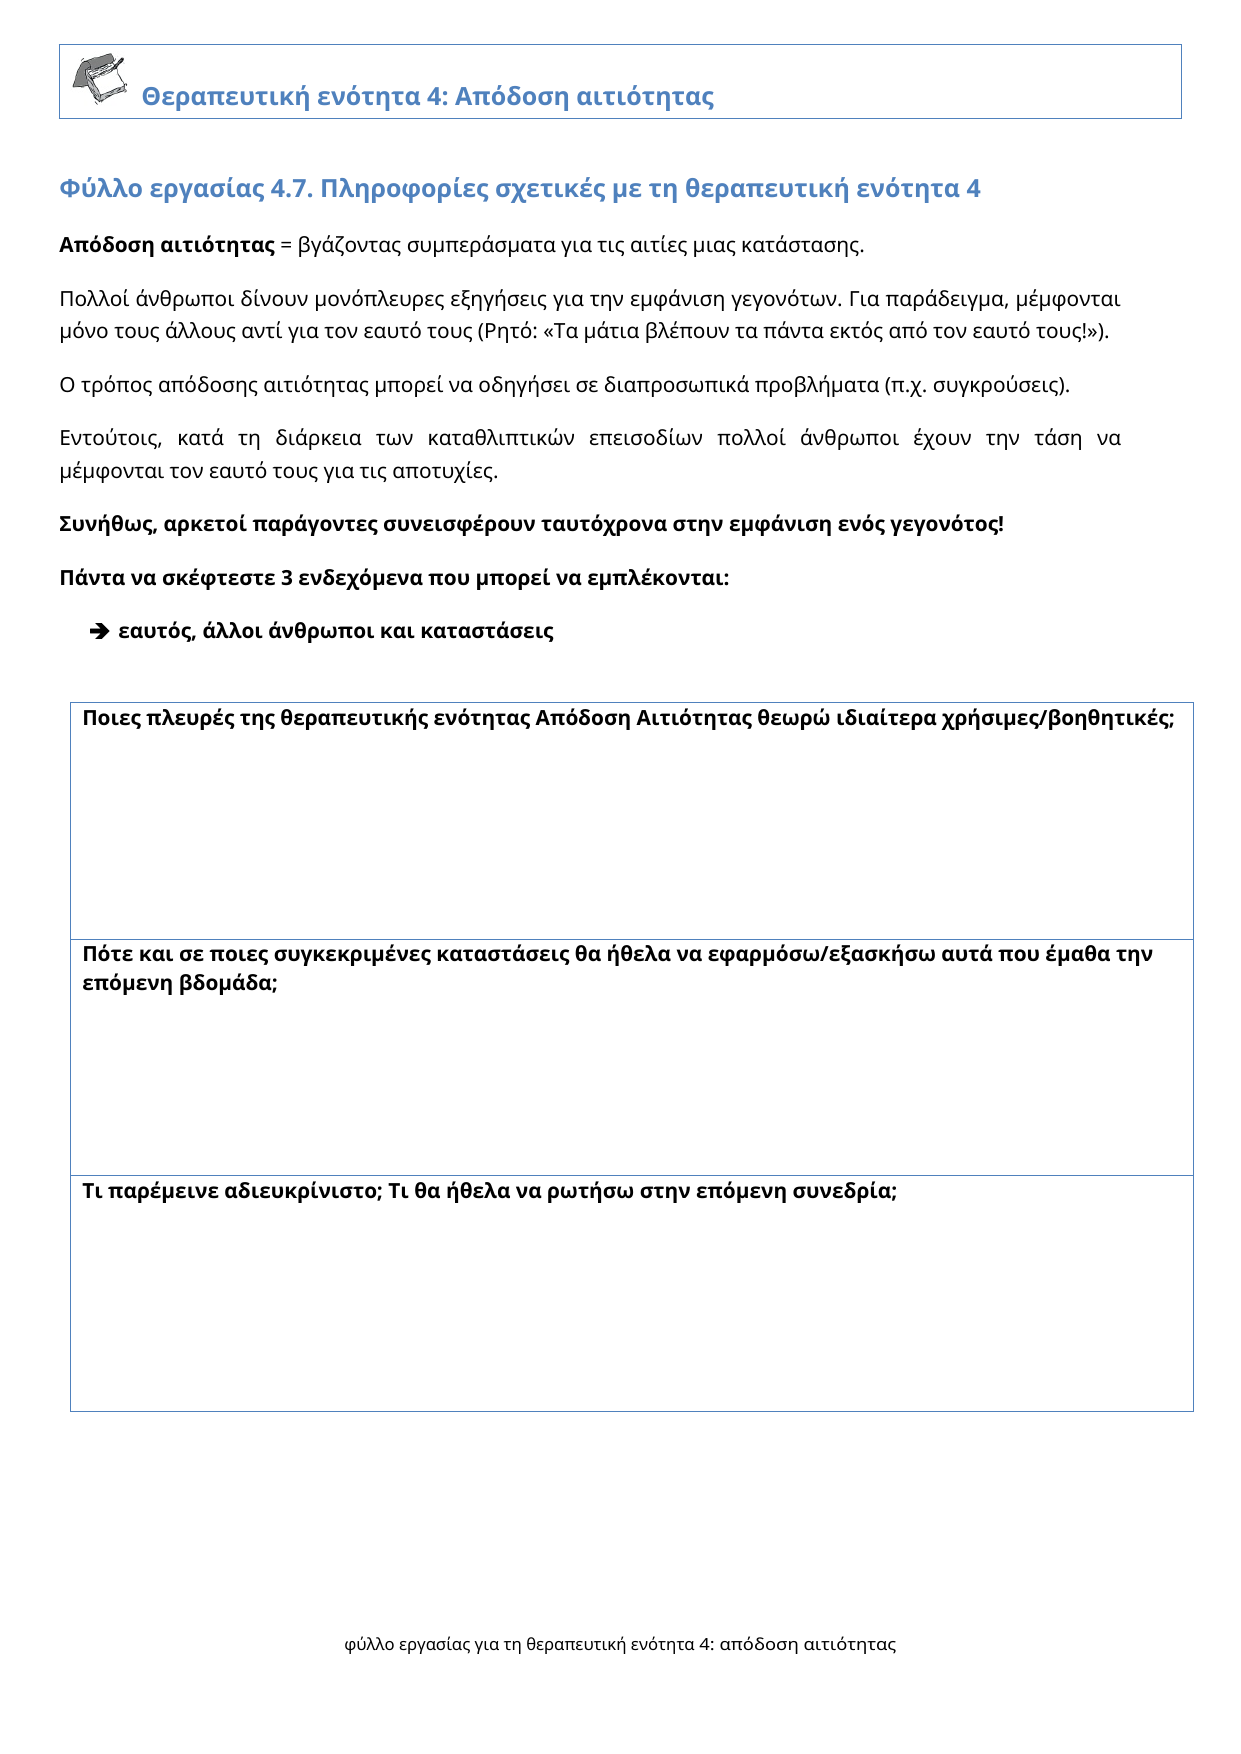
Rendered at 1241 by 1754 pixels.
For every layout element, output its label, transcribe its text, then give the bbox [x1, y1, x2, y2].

table_cell Πότε και σε ποιες συγκεκριμένες καταστάσεις θα ήθελα να εφαρμόσω/εξασκήσω αυτά που έμαθα την επόμενη βδομάδα; [71, 940, 1193, 1175]
table_header Ποιες πλευρές της θεραπευτικής ενότητας Απόδοση Αιτιότητας θεωρώ ιδιαίτερα χρήσιμες/βοηθητικές; [71, 703, 1193, 938]
picture [70, 51, 129, 106]
text Πάντα να σκέφτεστε 3 ενδεχόμενα που μπορεί να εμπλέκονται: [59, 563, 1122, 591]
text Φύλλο εργασίας 4.7. Πληροφορίες σχετικές με τη θεραπευτική ενότητα 4 [59, 170, 1122, 204]
text Πολλοί άνθρωποι δίνουν μονόπλευρες εξηγήσεις για την εμφάνιση γεγονότων. Για παράδειγμα, μέμφονται μόνο τους άλλους αντί για τον εαυτό τους (Ρητό: «Τα μάτια βλέπουν τα πάντα εκτός από τον εαυτό τους!»). [59, 284, 1122, 345]
text Συνήθως, αρκετοί παράγοντες συνεισφέρουν ταυτόχρονα στην εμφάνιση ενός γεγονότος! [59, 509, 1122, 538]
text Εντούτοις, κατά τη διάρκεια των καταθλιπτικών επεισοδίων πολλοί άνθρωποι έχουν την τάση να μέμφονται τον εαυτό τους για τις αποτυχίες. [59, 423, 1122, 484]
table_header Θεραπευτική ενότητα 4: Απόδοση αιτιότητας [60, 45, 1181, 118]
text Ο τρόπος απόδοσης αιτιότητας μπορεί να οδηγήσει σε διαπροσωπικά προβλήματα (π.χ. συγκρούσεις). [59, 370, 1122, 398]
table_cell Τι παρέμεινε αδιευκρίνιστο; Τι θα ήθελα να ρωτήσω στην επόμενη συνεδρία; [71, 1176, 1193, 1411]
text Απόδοση αιτιότητας = βγάζοντας συμπεράσματα για τις αιτίες μιας κατάστασης. [59, 230, 1122, 259]
list εαυτός, άλλοι άνθρωποι και καταστάσεις [88, 616, 1122, 644]
